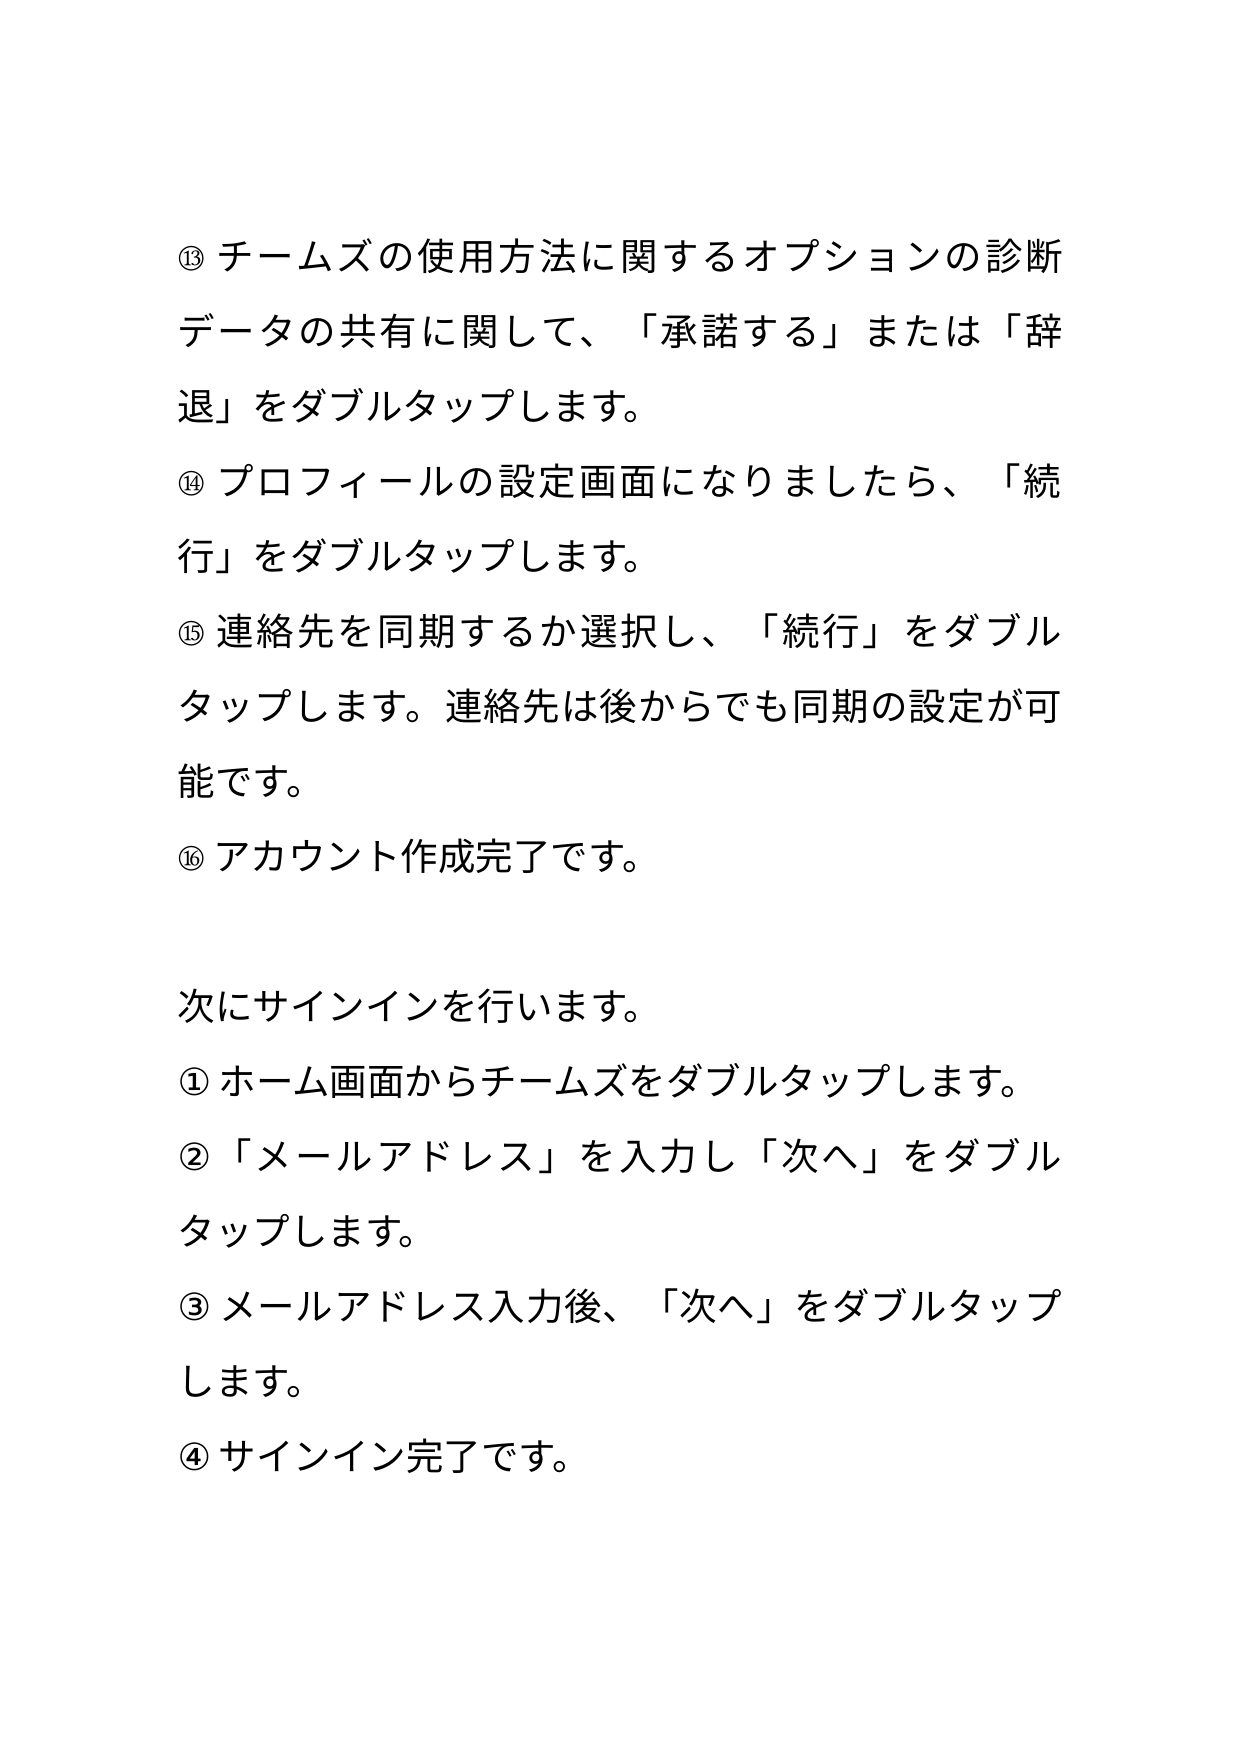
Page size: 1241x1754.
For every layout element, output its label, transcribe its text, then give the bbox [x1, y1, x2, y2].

text ⑬チームズの使用方法に関するオプションの診断データの共有に関して、「承諾する」または「辞退」をダブルタップします。 [177, 217, 1063, 442]
text 次にサインインを行います。 [177, 967, 1063, 1042]
text ④サインイン完了です。 [177, 1417, 1063, 1492]
text ③メールアドレス入力後、「次へ」をダブルタップします。 [177, 1267, 1063, 1417]
text ⑯アカウント作成完了です。 [177, 817, 1063, 892]
text ⑮連絡先を同期するか選択し、「続行」をダブルタップします。連絡先は後からでも同期の設定が可能です。 [177, 592, 1063, 817]
text ①ホーム画面からチームズをダブルタップします。 [177, 1042, 1063, 1117]
text ②「メールアドレス」を入力し「次へ」をダブルタップします。 [177, 1117, 1063, 1267]
text ⑭プロフィールの設定画面になりましたら、「続行」をダブルタップします。 [177, 442, 1063, 592]
